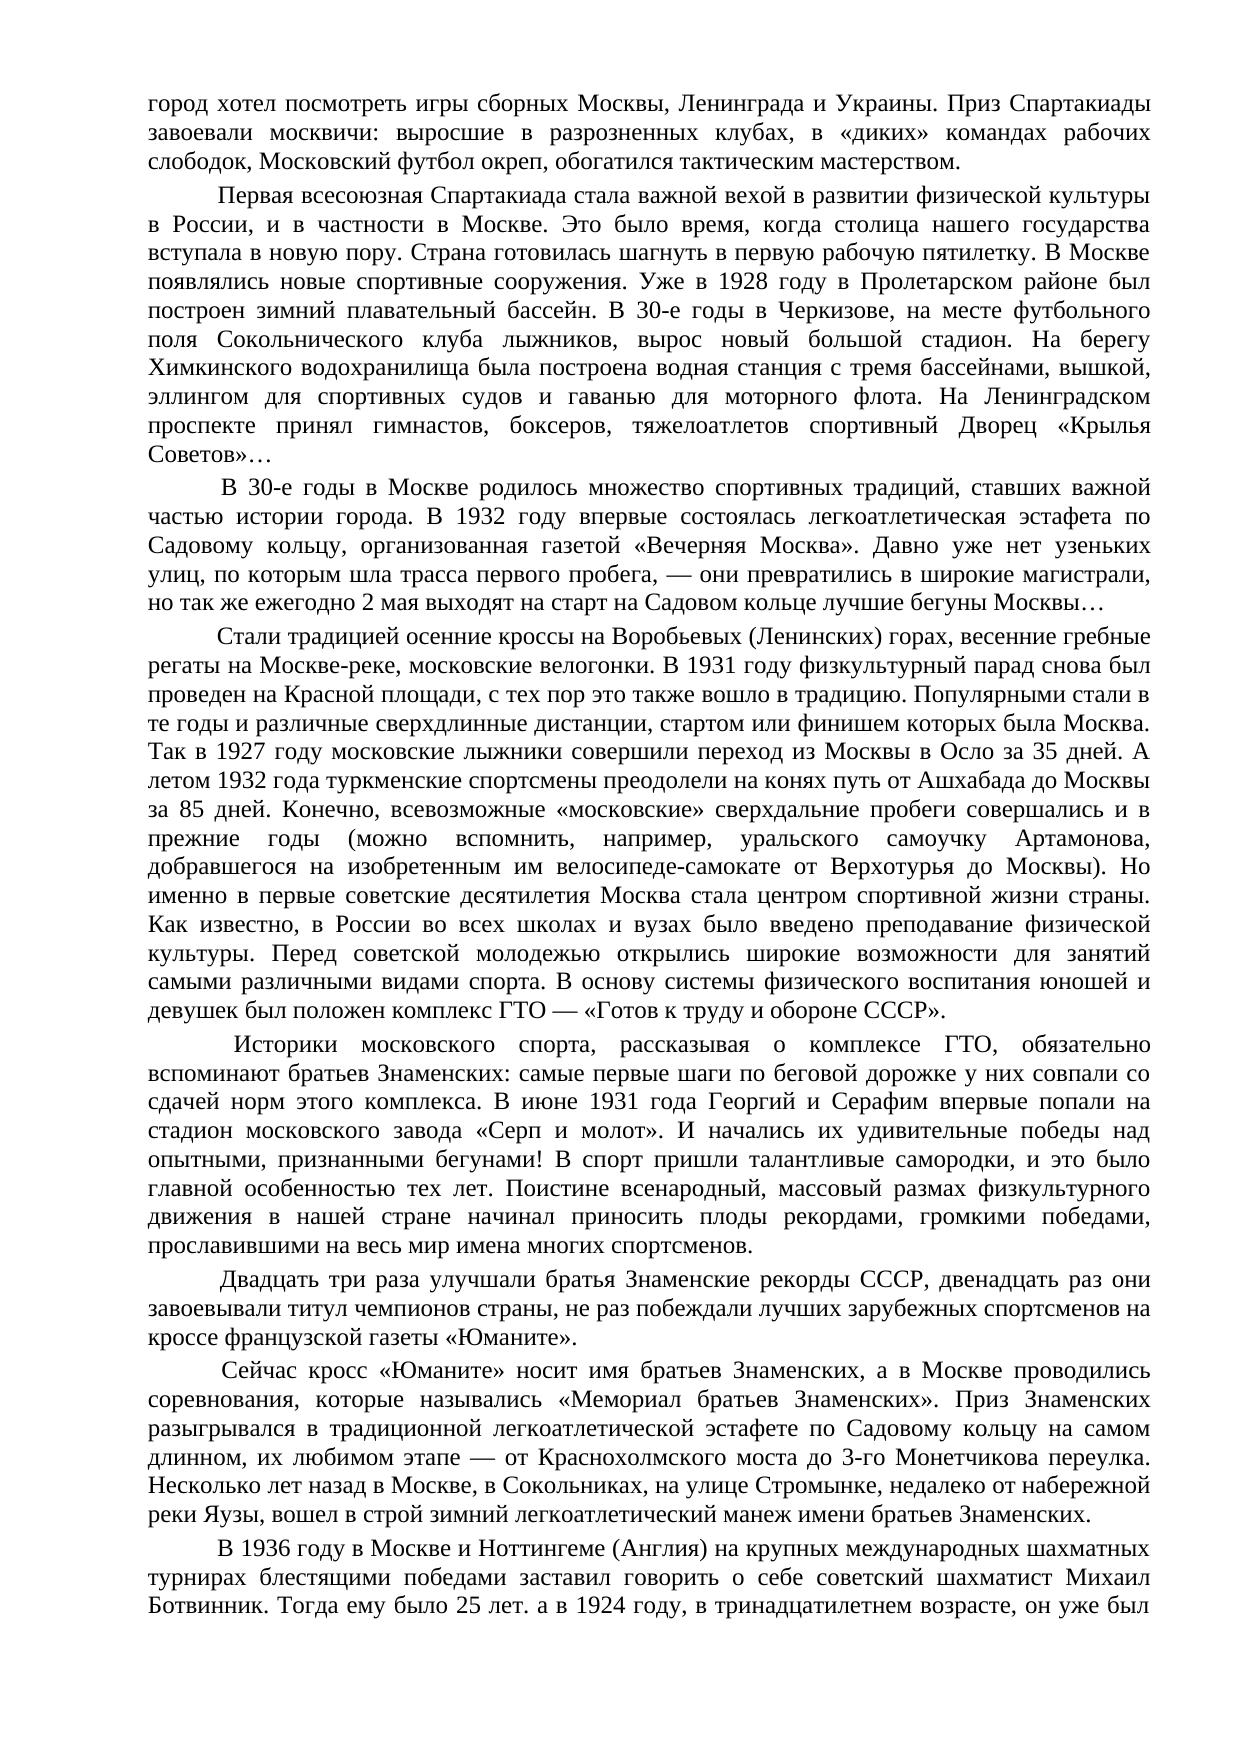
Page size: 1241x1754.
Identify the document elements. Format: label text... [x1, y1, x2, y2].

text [148, 88, 1152, 175]
text Стали традицией осенние кроссы на Воробьевых (Ленинских) горах, весенние гребные регаты на Москве-реке, московские велогонки. В 1931 году физкультурный парад снова был проведен на Красной площади, с тех пор это также вошло в традицию. Популярными стали в те годы и различные сверхдлинные дистанции, стартом или финишем которых была Москва. Так в 1927 году московские лыжники совершили переход из Москвы в Осло за 35 дней. А летом 1932 года туркменские спортсмены преодолели на конях путь от Ашхабада до Москвы за 85 дней. Конечно, всевозможные «московские» сверхдальние пробеги совершались и в прежние годы (можно вспомнить, например, уральского самоучку Артамонова, добравшегося на изобретенным им велосипеде-самокате от Верхотурья до Москвы). Но именно в первые советские десятилетия Москва стала центром спортивной жизни страны. Как известно, в России во всех школах и вузах было введено преподавание физической культуры. Перед советской молодежью открылись широкие возможности для занятий самыми различными видами спорта. В основу системы физического воспитания юношей и девушек был положен комплекс ГТО — «Готов к труду и обороне СССР». [148, 621, 1152, 1024]
text Двадцать три раза улучшали братья Знаменские рекорды СССР, двенадцать раз они завоевывали титул чемпионов страны, не раз побеждали лучших зарубежных спортсменов на кроссе французской газеты «Юманите». [148, 1264, 1152, 1350]
text Сейчас кросс «Юманите» носит имя братьев Знаменских, а в Москве проводились соревнования, которые назывались «Мемориал братьев Знаменских». Приз Знаменских разыгрывался в традиционной легкоатлетической эстафете по Садовому кольцу на самом длинном, их любимом этапе — от Краснохолмского моста до 3-го Монетчикова переулка. Несколько лет назад в Москве, в Сокольниках, на улице Стромынке, недалеко от набережной реки Яузы, вошел в строй зимний легкоатлетический манеж имени братьев Знаменских. [148, 1355, 1152, 1528]
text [148, 1533, 1152, 1619]
text В 30-е годы в Москве родилось множество спортивных традиций, ставших важной частью истории города. В 1932 году впервые состоялась легкоатлетическая эстафета по Садовому кольцу, организованная газетой «Вечерняя Москва». Давно уже нет узеньких улиц, по которым шла трасса первого пробега, — они превратились в широкие магистрали, но так же ежегодно 2 мая выходят на старт на Садовом кольце лучшие бегуны Москвы… [148, 472, 1152, 616]
text Первая всесоюзная Спартакиада стала важной вехой в развитии физической культуры в России, и в частности в Москве. Это было время, когда столица нашего государства вступала в новую пору. Страна готовилась шагнуть в первую рабочую пятилетку. В Москве появлялись новые спортивные сооружения. Уже в 1928 году в Пролетарском районе был построен зимний плавательный бассейн. В 30-е годы в Черкизове, на месте футбольного поля Сокольнического клуба лыжников, вырос новый большой стадион. На берегу Химкинского водохранилища была построена водная станция с тремя бассейнами, вышкой, эллингом для спортивных судов и гаванью для моторного флота. На Ленинградском проспекте принял гимнастов, боксеров, тяжелоатлетов спортивный Дворец «Крылья Советов»… [148, 180, 1152, 467]
text Историки московского спорта, рассказывая о комплексе ГТО, обязательно вспоминают братьев Знаменских: самые первые шаги по беговой дорожке у них совпали со сдачей норм этого комплекса. В июне 1931 года Георгий и Серафим впервые попали на стадион московского завода «Серп и молот». И начались их удивительные победы над опытными, признанными бегунами! В спорт пришли талантливые самородки, и это было главной особенностью тех лет. Поистине всенародный, массовый размах физкультурного движения в нашей стране начинал приносить плоды рекордами, громкими победами, прославившими на весь мир имена многих спортсменов. [148, 1029, 1152, 1259]
